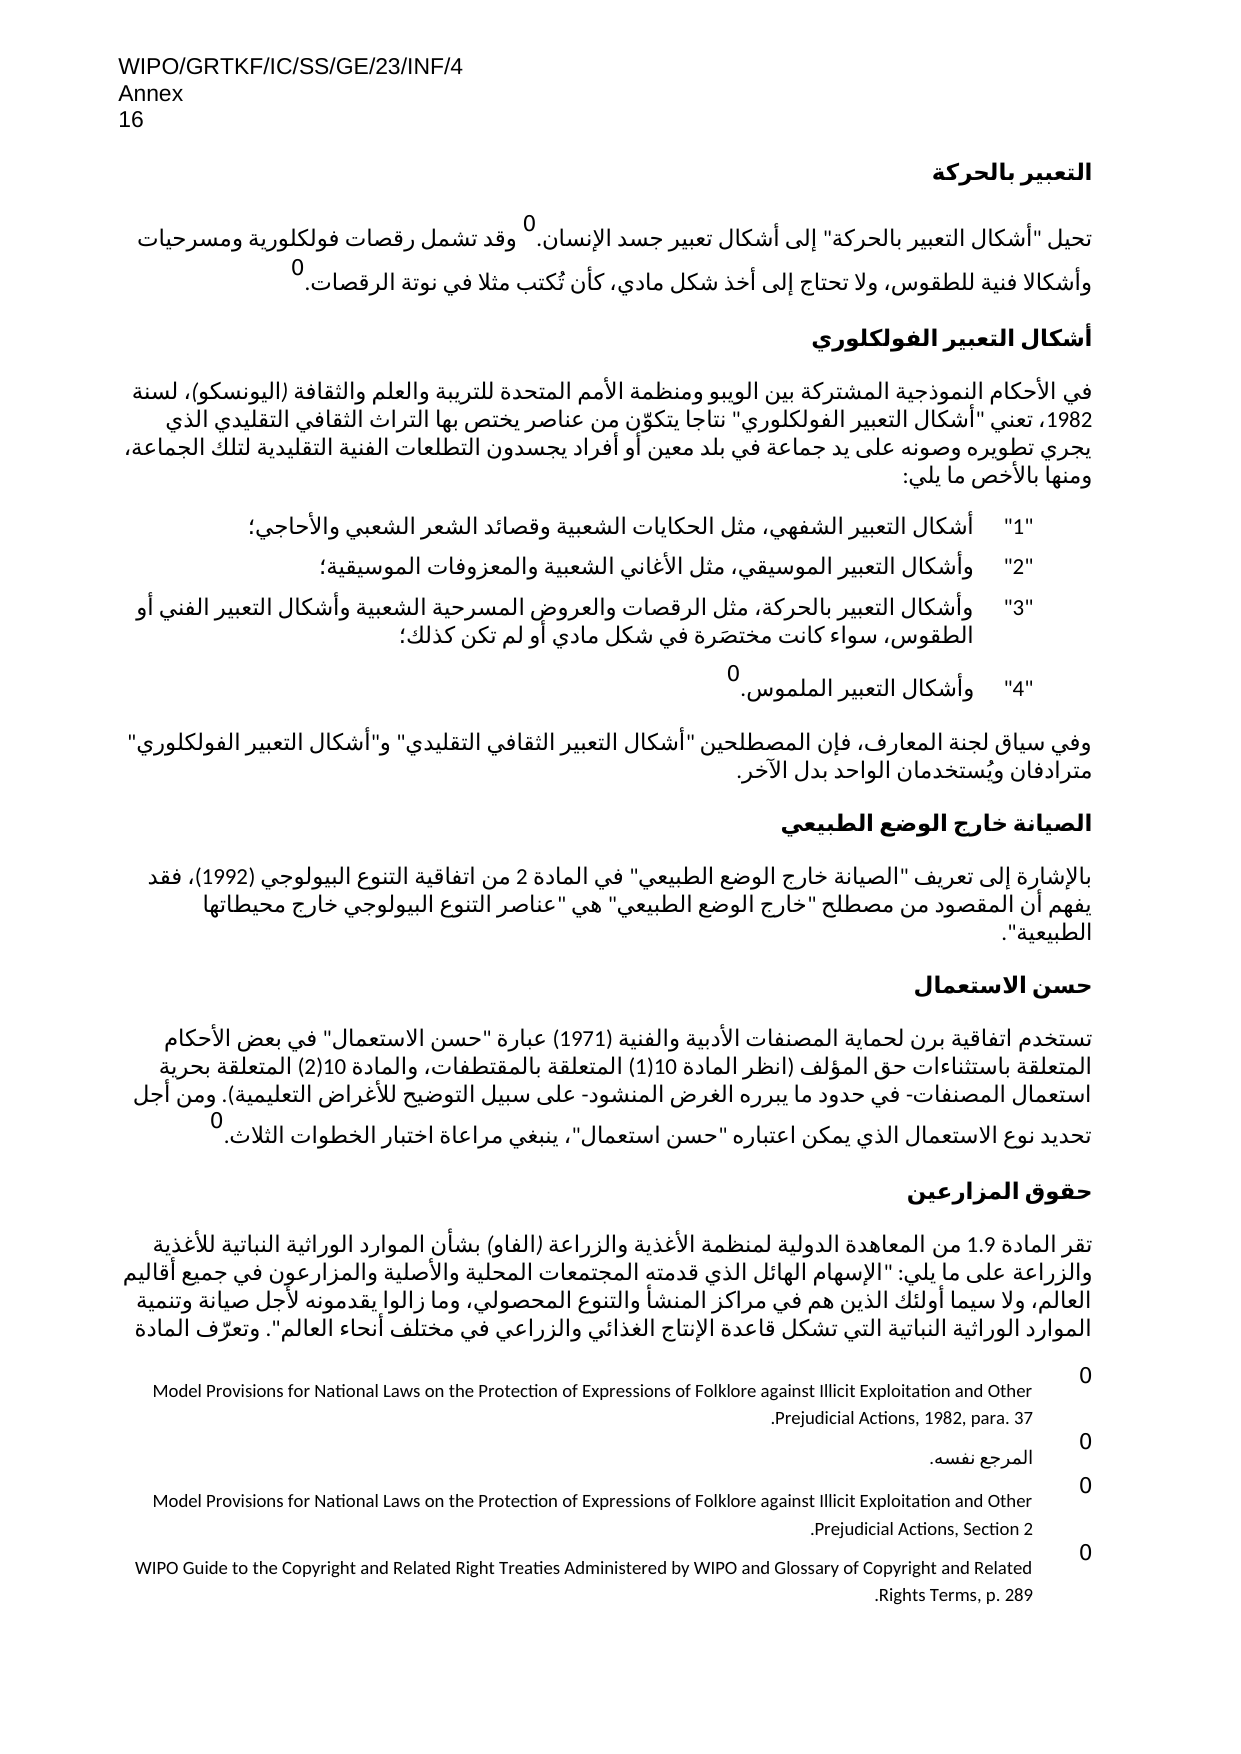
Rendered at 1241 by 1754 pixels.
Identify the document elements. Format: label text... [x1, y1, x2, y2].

subtitle حقوق المزارعين [118, 1177, 1092, 1205]
text في الأحكام النموذجية المشتركة بين الويبو ومنظمة الأمم المتحدة للتريبة والعلم والثقافة (اليونسكو)، لسنة 1982، تعني "أشكال التعبير الفولكلوري" نتاجا يتكوّن من عناصر يختص بها التراث الثقافي التقليدي الذي يجري تطويره وصونه على يد جماعة في بلد معين أو أفراد يجسدون التطلعات الفنية التقليدية لتلك الجماعة، ومنها بالأخص ما يلي: [118, 377, 1092, 489]
subtitle أشكال التعبير الفولكلوري [118, 324, 1092, 352]
subtitle حسن الاستعمال [118, 971, 1092, 999]
text بالإشارة إلى تعريف "الصيانة خارج الوضع الطبيعي" في المادة 2 من اتفاقية التنوع البيولوجي (1992)، فقد يفهم أن المقصود من مصطلح "خارج الوضع الطبيعي" هي "عناصر التنوع البيولوجي خارج محيطاتها الطبيعية". [118, 862, 1092, 946]
subtitle التعبير بالحركة [118, 158, 1092, 187]
text "4" وأشكال التعبير الملموس. [118, 661, 1092, 705]
text تحيل "أشكال التعبير بالحركة" إلى أشكال تعبير جسد الإنسان. وقد تشمل رقصات فولكلورية ومسرحيات وأشكالا فنية للطقوس، ولا تحتاج إلى أخذ شكل مادي، كأن تُكتب مثلا في نوتة الرقصات. [118, 212, 1092, 299]
text "1" أشكال التعبير الشفهي، مثل الحكايات الشعبية وقصائد الشعر الشعبي والأحاجي؛ [118, 512, 1092, 540]
text وفي سياق لجنة المعارف، فإن المصطلحين "أشكال التعبير الثقافي التقليدي" و"أشكال التعبير الفولكلوري" مترادفان ويُستخدمان الواحد بدل الآخر. [118, 728, 1092, 784]
text "2" وأشكال التعبير الموسيقي، مثل الأغاني الشعبية والمعزوفات الموسيقية؛ [118, 552, 1092, 580]
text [118, 1230, 1092, 1342]
text تستخدم اتفاقية برن لحماية المصنفات الأدبية والفنية (1971) عبارة "حسن الاستعمال" في بعض الأحكام المتعلقة باستثناءات حق المؤلف (انظر المادة 10(1) المتعلقة بالمقتطفات، والمادة 10(2) المتعلقة بحرية استعمال المصنفات- في حدود ما يبرره الغرض المنشود- على سبيل التوضيح للأغراض التعليمية). ومن أجل تحديد نوع الاستعمال الذي يمكن اعتباره "حسن استعمال"، ينبغي مراعاة اختبار الخطوات الثلاث. [118, 1024, 1092, 1152]
subtitle الصيانة خارج الوضع الطبيعي [118, 809, 1092, 837]
text "3" وأشكال التعبير بالحركة، مثل الرقصات والعروض المسرحية الشعبية وأشكال التعبير الفني أو الطقوس، سواء كانت مختصَرة في شكل مادي أو لم تكن كذلك؛ [118, 593, 1033, 649]
